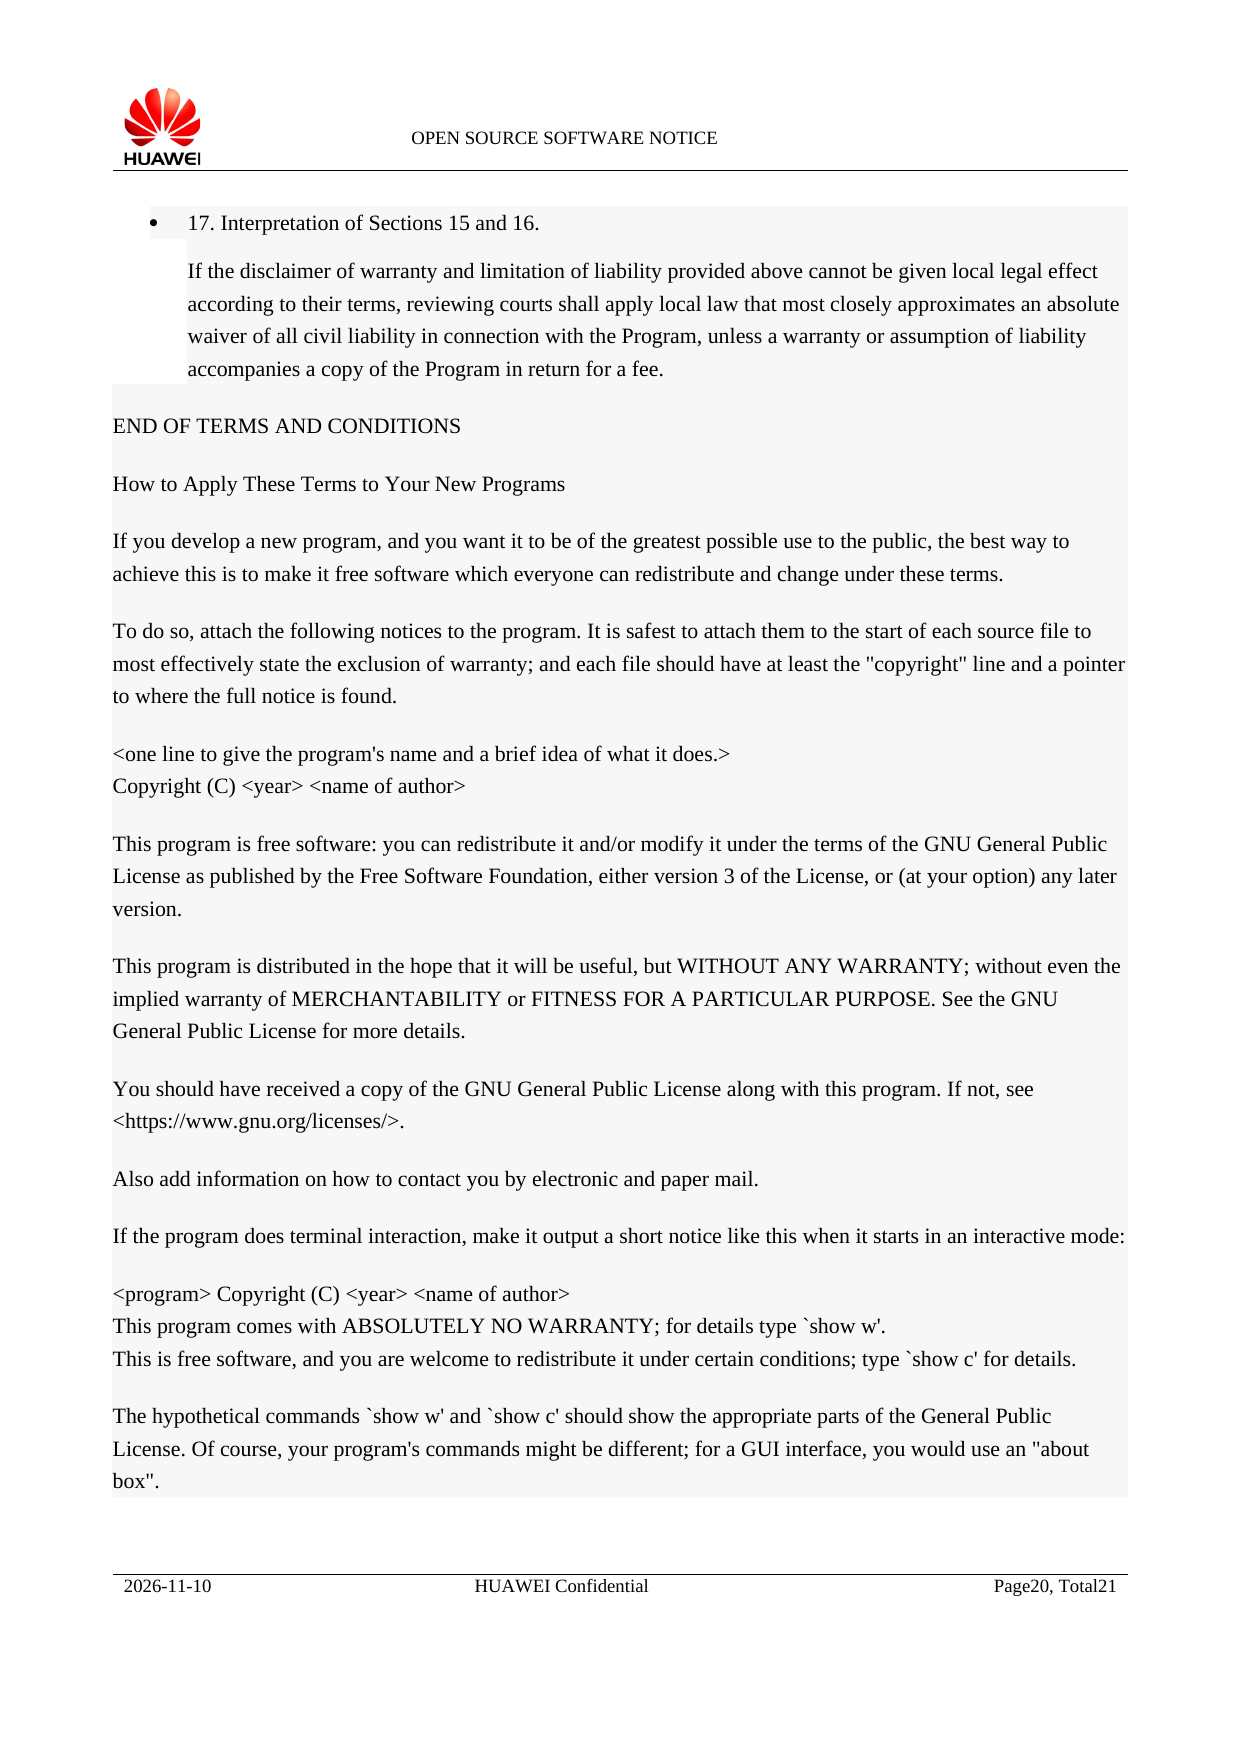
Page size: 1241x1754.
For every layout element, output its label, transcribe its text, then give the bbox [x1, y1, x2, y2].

text If the program does terminal interaction, make it output a short notice like this when it starts in an interactive mode: [112, 1219, 1128, 1252]
text To do so, attach the following notices to the program. It is safest to attach them to the start of each source file to most effectively state the exclusion of warranty; and each file should have at least the "copyright" line and a pointer to where the full notice is found. [112, 614, 1128, 712]
text The hypothetical commands `show w' and `show c' should show the appropriate parts of the General Public License. Of course, your program's commands might be different; for a GUI interface, you would use an "about box". [112, 1399, 1128, 1497]
list 17. Interpretation of Sections 15 and 16. [150, 206, 1128, 239]
text How to Apply These Terms to Your New Programs [112, 467, 1128, 499]
text If the disclaimer of warranty and limitation of liability provided above cannot be given local legal effect according to their terms, reviewing courts shall apply local law that most closely approximates an absolute waiver of all civil liability in connection with the Program, unless a warranty or assumption of liability accompanies a copy of the Program in return for a fee. [187, 254, 1128, 384]
text This program is free software: you can redistribute it and/or modify it under the terms of the GNU General Public License as published by the Free Software Foundation, either version 3 of the License, or (at your option) any later version. [112, 827, 1128, 924]
text If you develop a new program, and you want it to be of the greatest possible use to the public, the best way to achieve this is to make it free software which everyone can redistribute and change under these terms. [112, 524, 1128, 589]
text <one line to give the program's name and a brief idea of what it does.> Copyright (C) <year> <name of author> [112, 737, 1128, 802]
text END OF TERMS AND CONDITIONS [112, 409, 1128, 442]
text Also add information on how to contact you by electronic and paper mail. [112, 1162, 1128, 1194]
picture [124, 88, 201, 165]
text <program> Copyright (C) <year> <name of author> This program comes with ABSOLUTELY NO WARRANTY; for details type `show w'. This is free software, and you are welcome to redistribute it under certain conditions; type `show c' for details. [112, 1277, 1128, 1374]
text You should have received a copy of the GNU General Public License along with this program. If not, see <https://www.gnu.org/licenses/>. [112, 1072, 1128, 1137]
text This program is distributed in the hope that it will be useful, but WITHOUT ANY WARRANTY; without even the implied warranty of MERCHANTABILITY or FITNESS FOR A PARTICULAR PURPOSE. See the GNU General Public License for more details. [112, 949, 1128, 1047]
